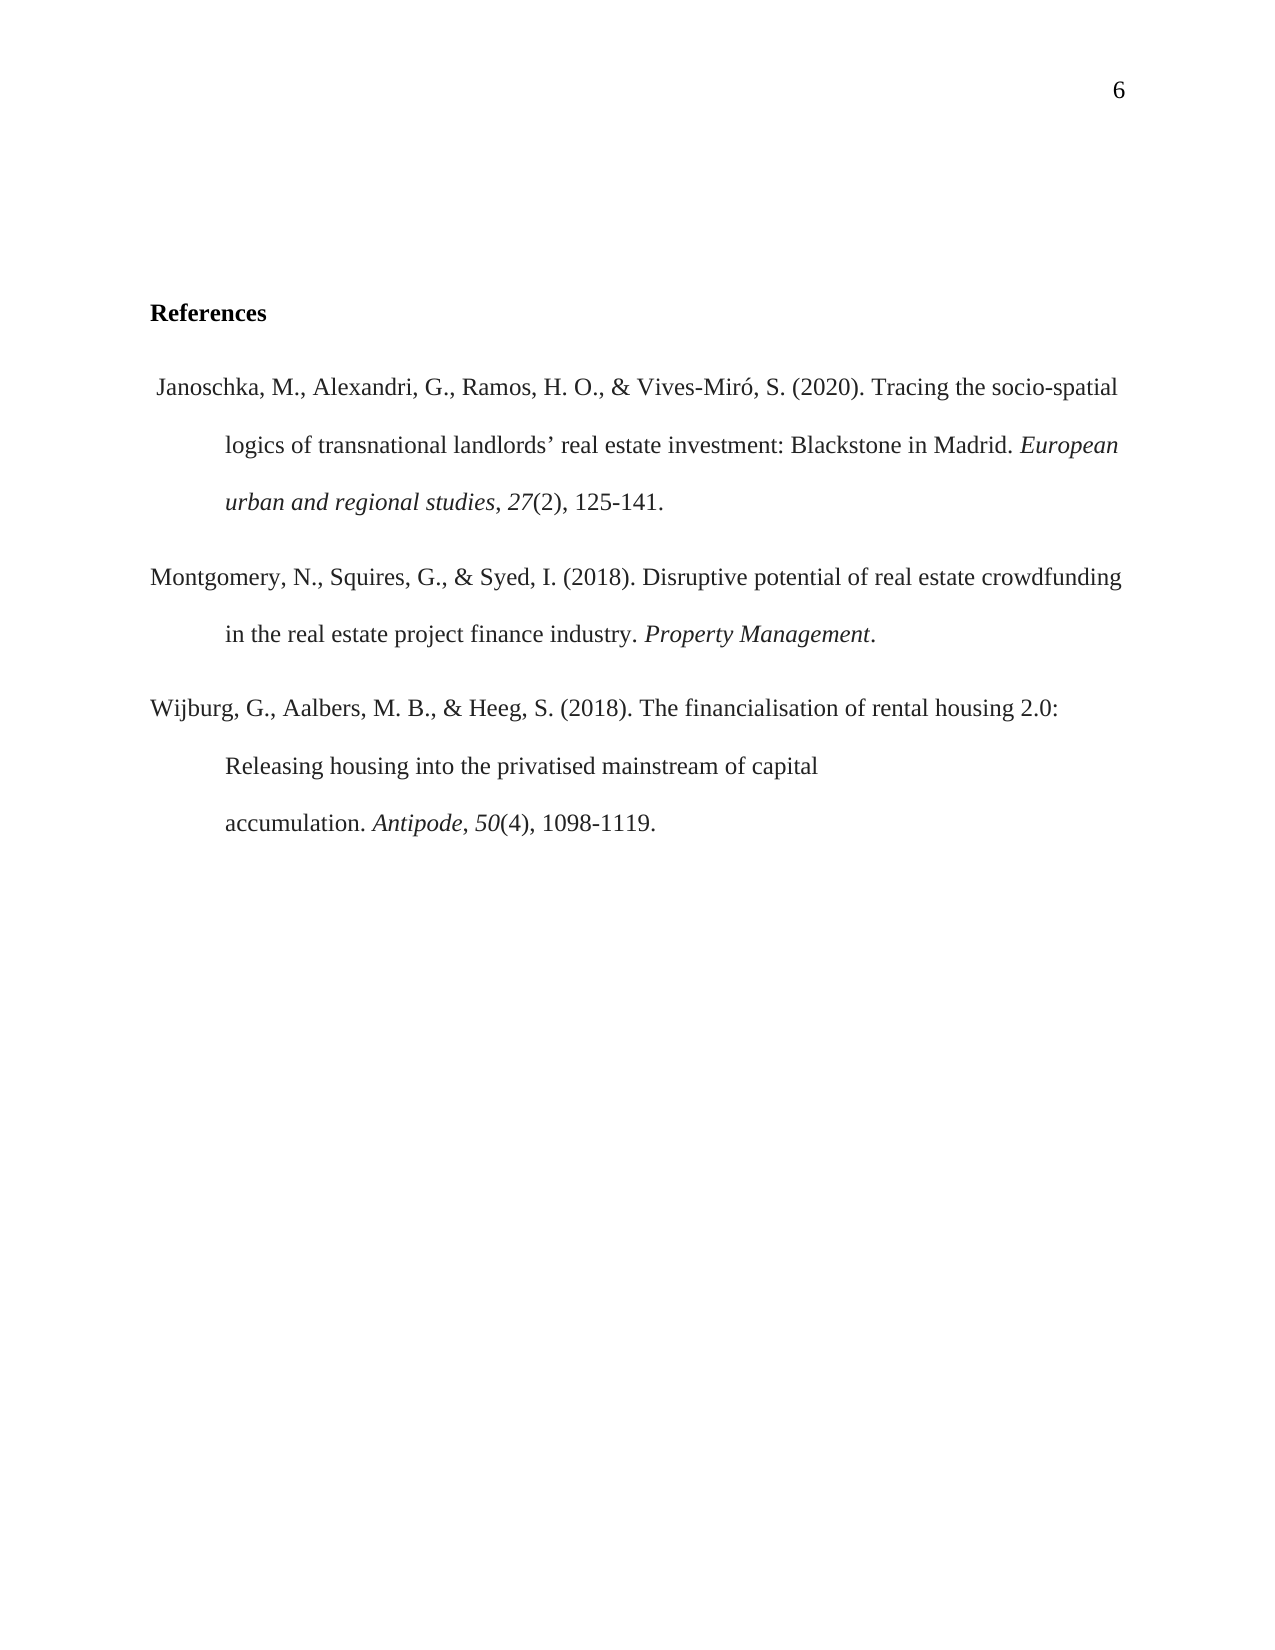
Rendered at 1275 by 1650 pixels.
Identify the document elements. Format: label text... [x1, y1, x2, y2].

text Montgomery, N., Squires, G., & Syed, I. (2018). Disruptive potential of real estate crowdfunding in the real estate project finance industry. Property Management. [150, 562, 1125, 648]
text Wijburg, G., Aalbers, M. B., & Heeg, S. (2018). The financialisation of rental housing 2.0: Releasing housing into the privatised mainstream of capital accumulation. Antipode, 50(4), 1098-1119. [150, 693, 1125, 837]
text References [150, 298, 1125, 327]
text Janoschka, M., Alexandri, G., Ramos, H. O., & Vives-Miró, S. (2020). Tracing the socio-spatial logics of transnational landlords’ real estate investment: Blackstone in Madrid. European urban and regional studies, 27(2), 125-141. [150, 372, 1125, 516]
